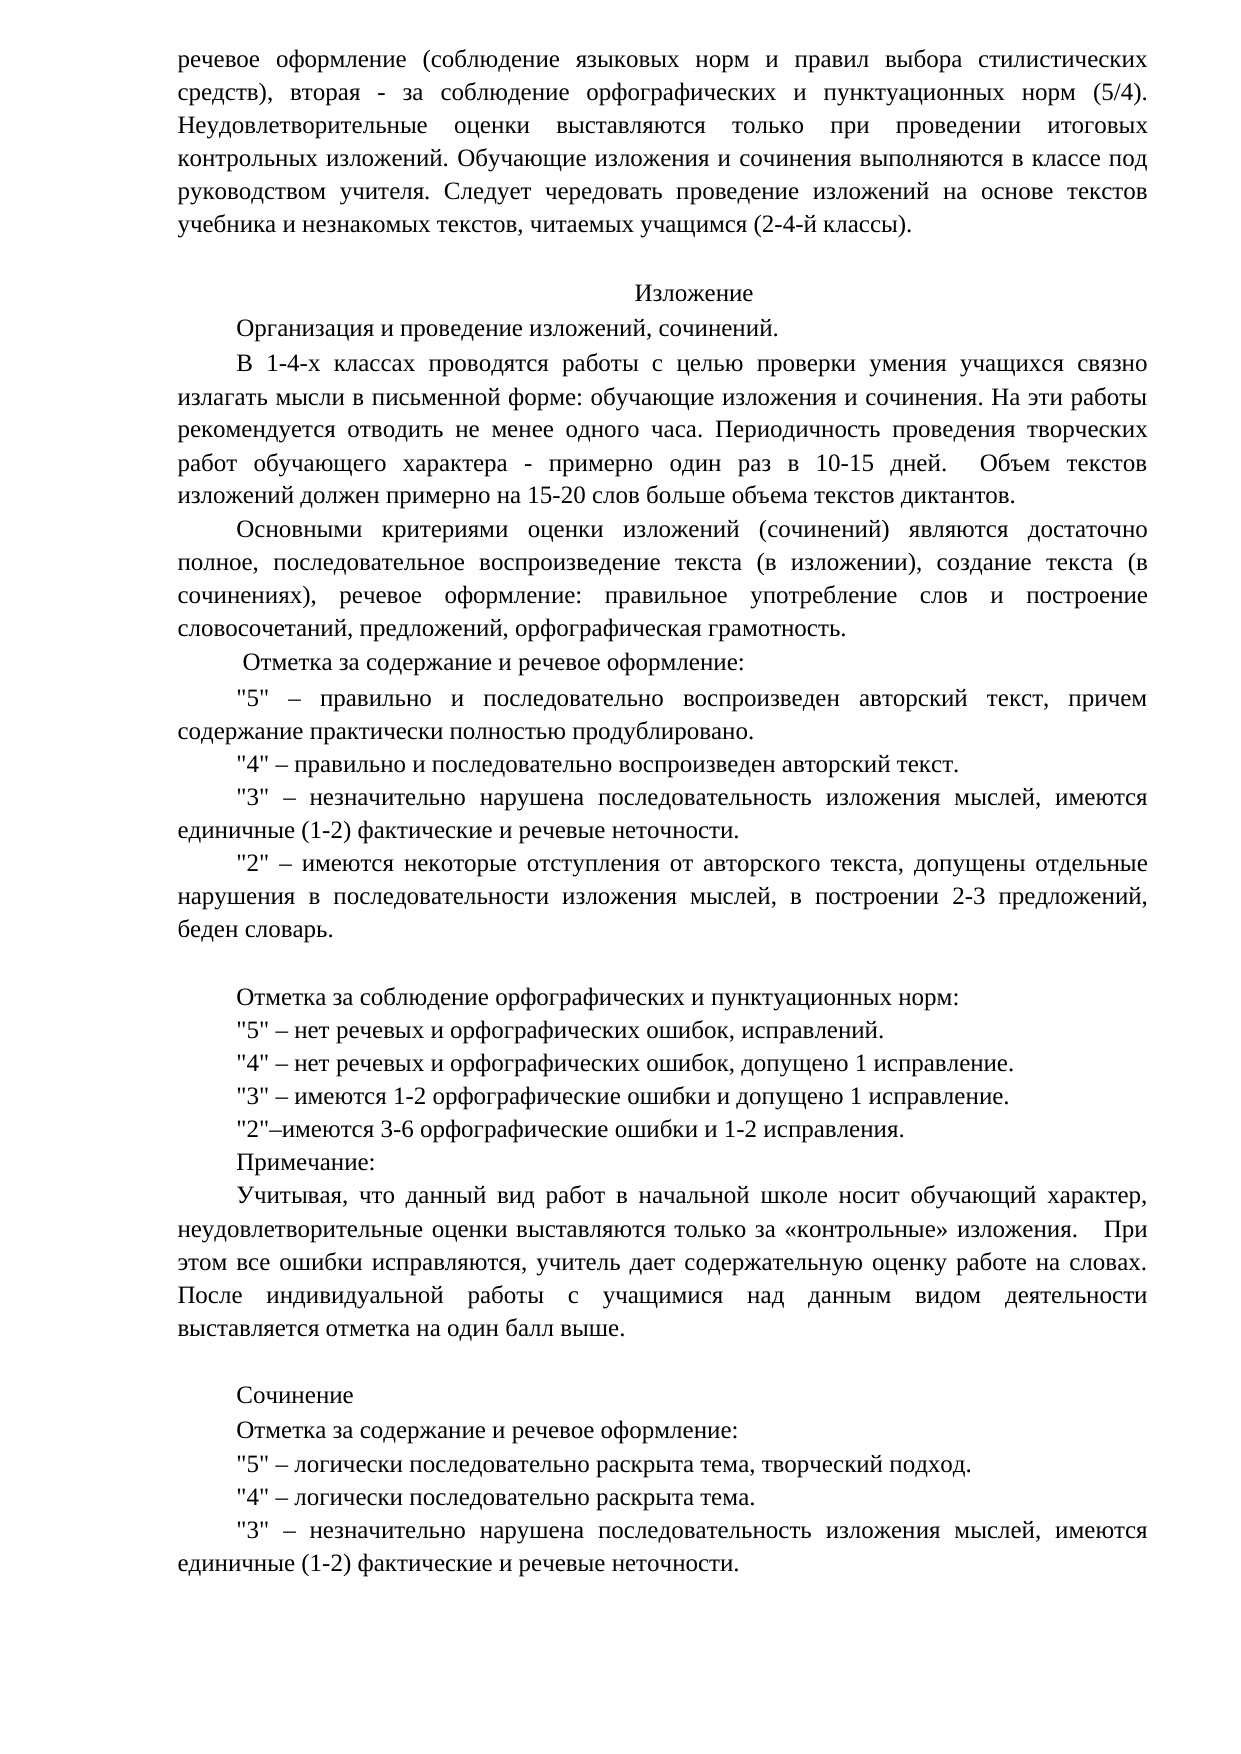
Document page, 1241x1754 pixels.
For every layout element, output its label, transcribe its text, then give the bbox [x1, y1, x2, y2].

text "3" – имеются 1-2 орфографические ошибки и допущено 1 исправление. [177, 1081, 1149, 1110]
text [177, 44, 1149, 238]
text Сочинение [177, 1380, 1149, 1409]
text В 1-4-х классах проводятся работы с целью проверки умения учащихся связно излагать мысли в письменной форме: обучающие изложения и сочинения. На эти работы рекомендуется отводить не менее одного часа. Периодичность проведения творческих работ обучающего характера - примерно один раз в 10-15 дней. Объем текстов изложений должен примерно на 15-20 слов больше объема текстов диктантов. [177, 348, 1149, 509]
text "4" – нет речевых и орфографических ошибок, допущено 1 исправление. [177, 1048, 1149, 1077]
text Учитывая, что данный вид работ в начальной школе носит обучающий характер, неудовлетворительные оценки выставляются только за «контрольные» изложения. При этом все ошибки исправляются, учитель дает содержательную оценку работе на словах. После индивидуальной работы с учащимися над данным видом деятельности выставляется отметка на один балл выше. [177, 1181, 1149, 1341]
text "3" – незначительно нарушена последовательность изложения мыслей, имеются единичные (1-2) фактические и речевые неточности. [177, 782, 1149, 843]
text "3" – незначительно нарушена последовательность изложения мыслей, имеются единичные (1-2) фактические и речевые неточности. [177, 1515, 1149, 1576]
text "5" – нет речевых и орфографических ошибок, исправлений. [177, 1015, 1149, 1044]
text "4" – правильно и последовательно воспроизведен авторский текст. [177, 749, 1149, 777]
text Основными критериями оценки изложений (сочинений) являются достаточно полное, последовательное воспроизведение текста (в изложении), создание текста (в сочинениях), речевое оформление: правильное употребление слов и построение словосочетаний, предложений, орфографическая грамотность. [177, 514, 1149, 641]
text Примечание: [177, 1147, 1149, 1176]
text Изложение [177, 278, 1152, 306]
text "5" – правильно и последовательно воспроизведен авторский текст, причем содержание практически полностью продублировано. [177, 683, 1149, 744]
text "4" – логически последовательно раскрыта тема. [177, 1482, 1149, 1510]
text Отметка за содержание и речевое оформление: [177, 1416, 1149, 1444]
text Организация и проведение изложений, сочинений. [177, 313, 1149, 342]
text "2"–имеются 3-6 орфографические ошибки и 1-2 исправления. [177, 1114, 1149, 1143]
text "2" – имеются некоторые отступления от авторского текста, допущены отдельные нарушения в последовательности изложения мыслей, в построении 2-3 предложений, беден словарь. [177, 848, 1149, 943]
text "5" – логически последовательно раскрыта тема, творческий подход. [177, 1449, 1149, 1477]
text Отметка за содержание и речевое оформление: [177, 647, 1152, 676]
text Отметка за соблюдение орфографических и пунктуационных норм: [177, 982, 1149, 1011]
